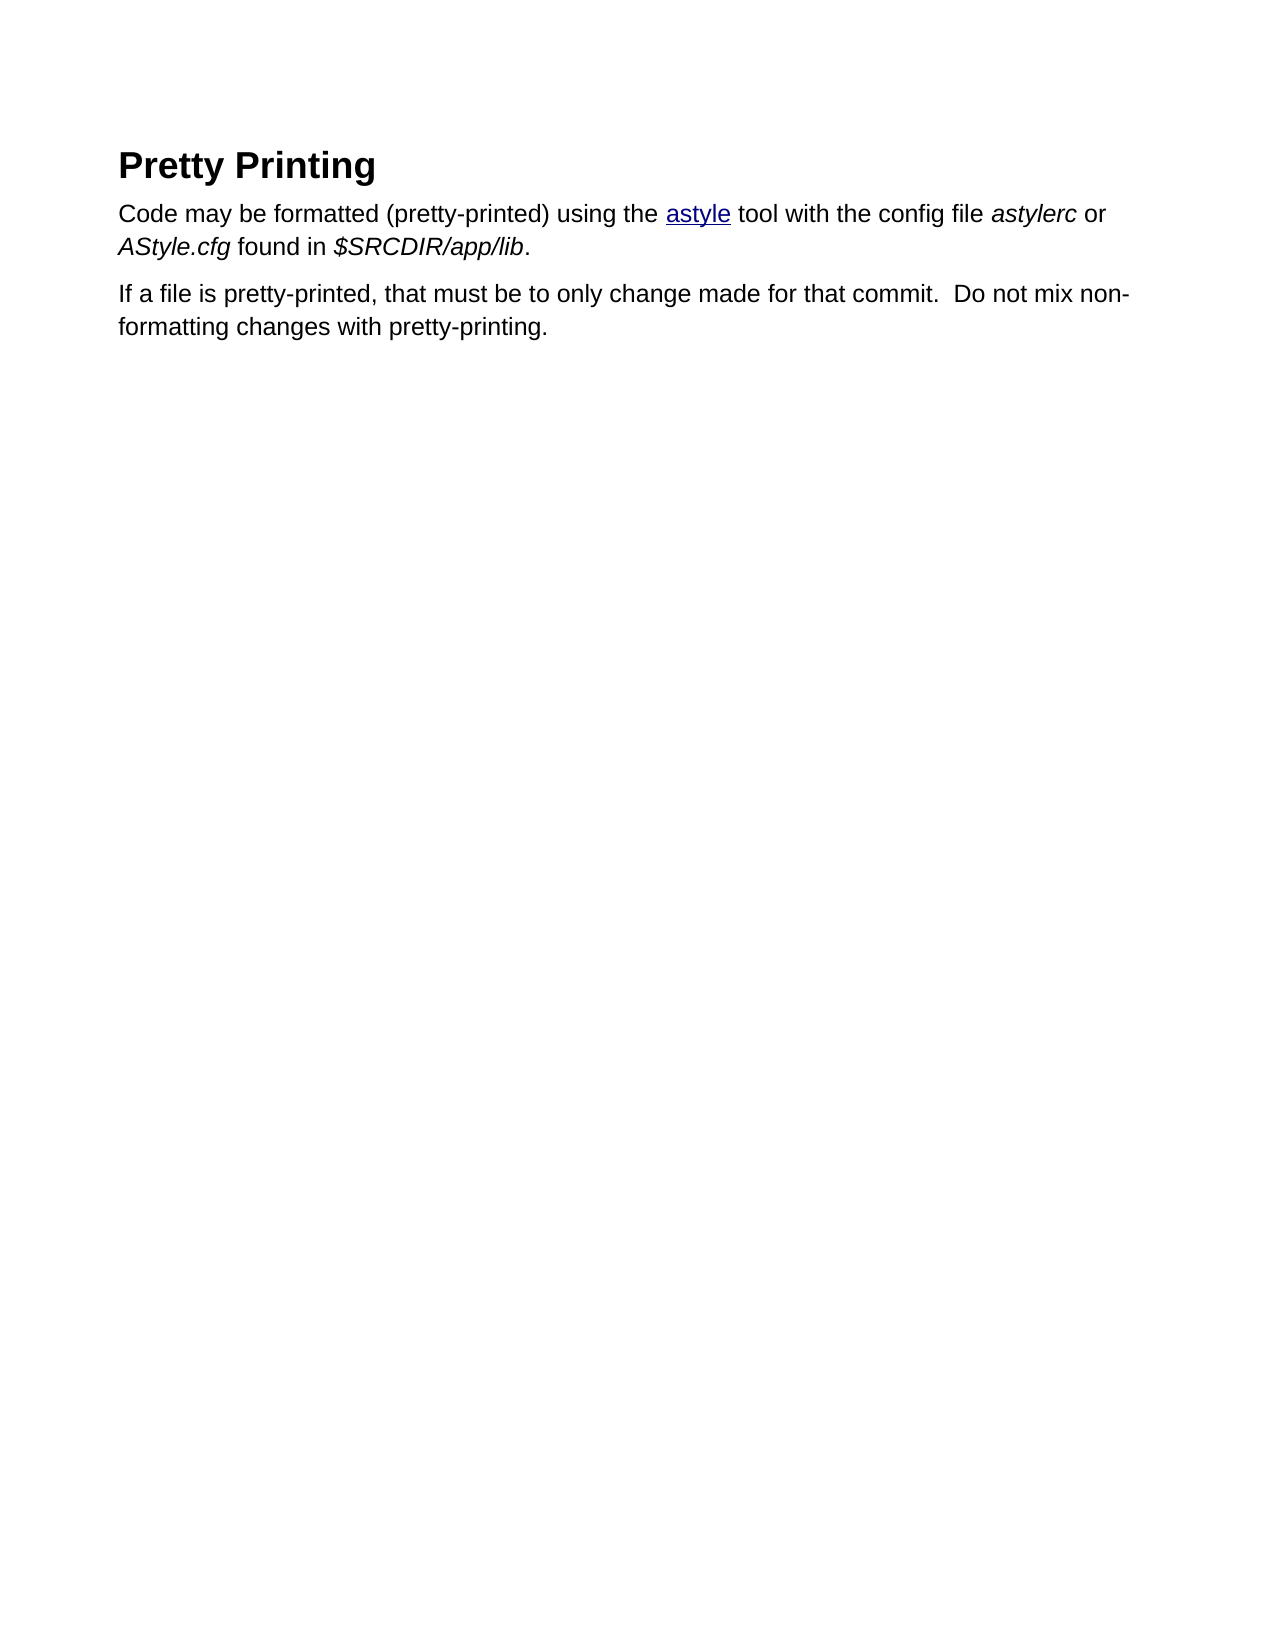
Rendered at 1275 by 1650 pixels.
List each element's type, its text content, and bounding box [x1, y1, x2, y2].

text If a file is pretty-printed, that must be to only change made for that commit. Do not mix non-formatting changes with pretty-printing. [118, 279, 1157, 341]
text Code may be formatted (pretty-printed) using the astyle tool with the config file astylerc or AStyle.cfg found in $SRCDIR/app/lib. [118, 199, 1157, 261]
subtitle Pretty Printing [118, 143, 1157, 186]
